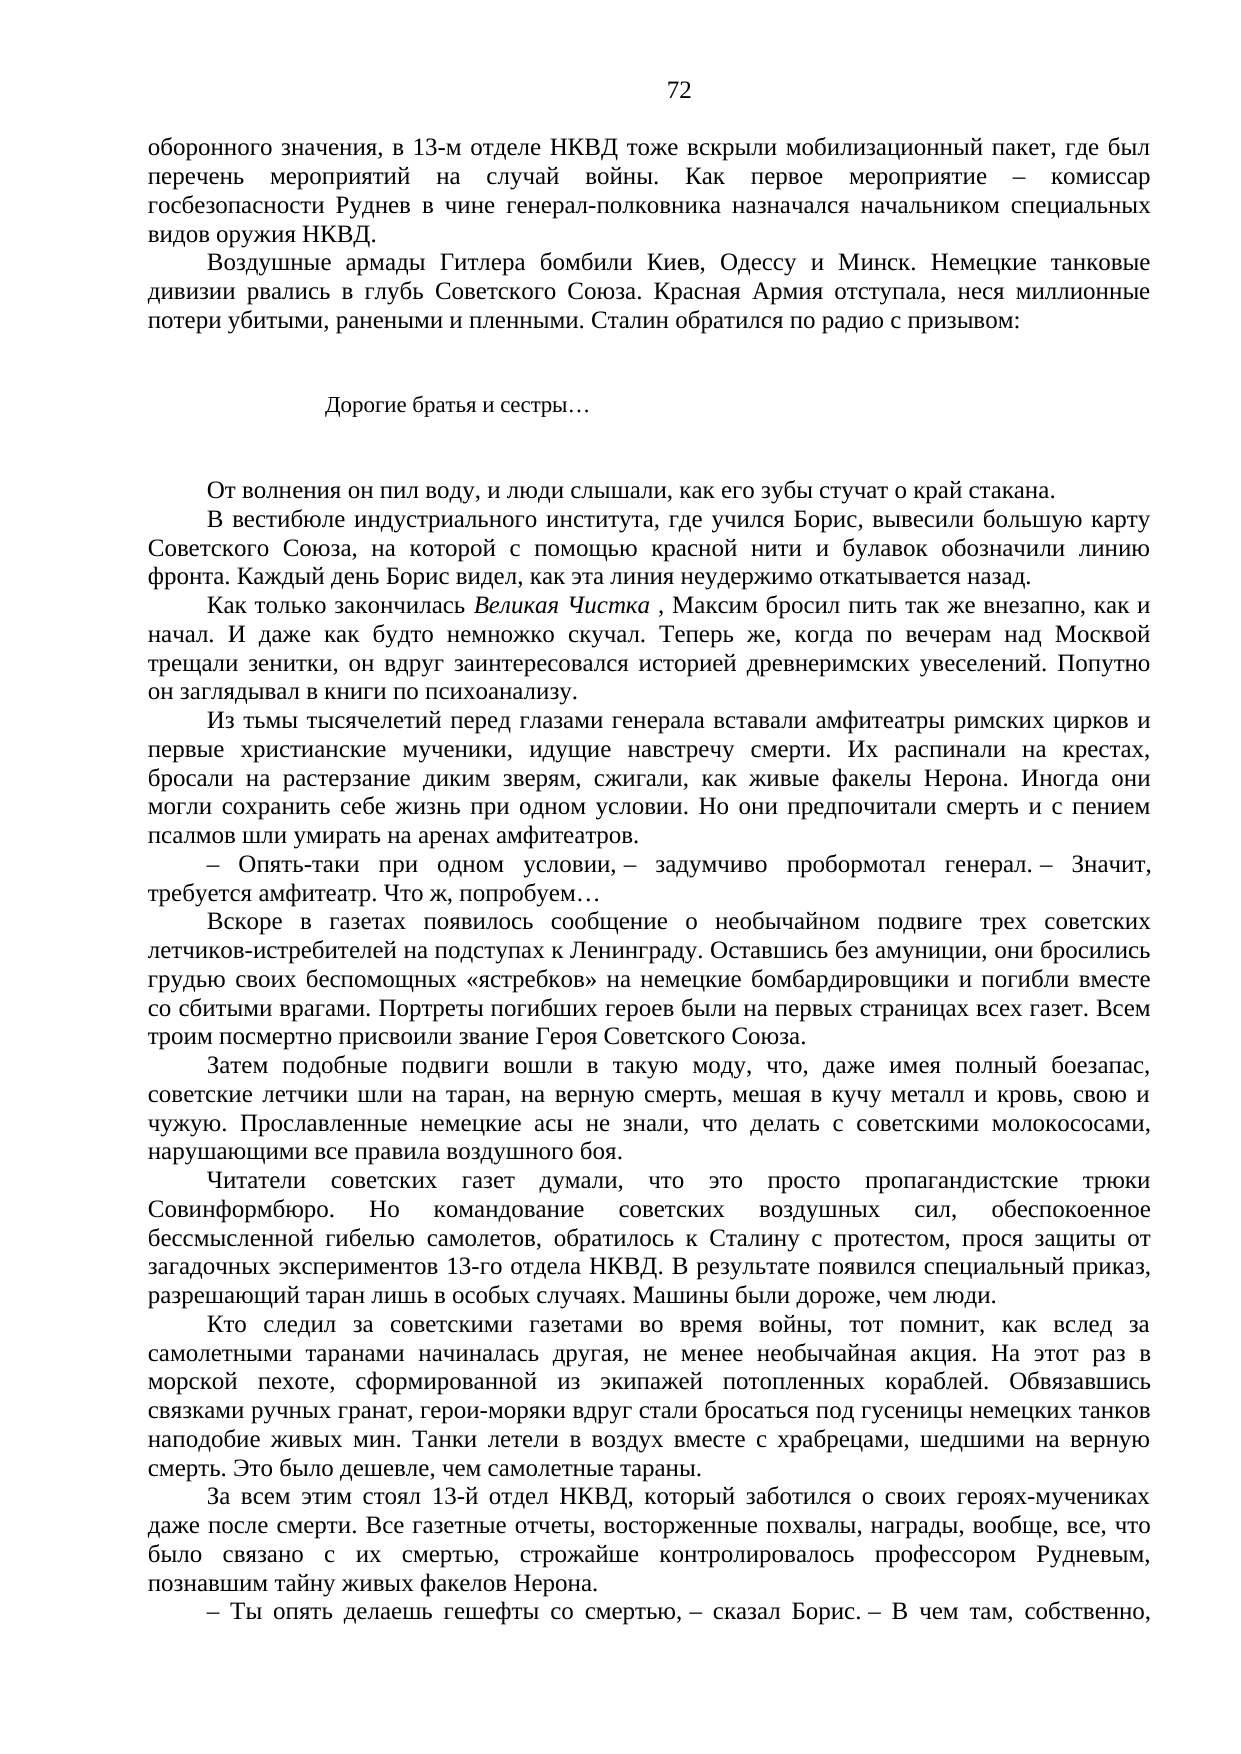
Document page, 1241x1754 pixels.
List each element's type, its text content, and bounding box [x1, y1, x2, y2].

text – Опять-таки при одном условии, – задумчиво пробормотал генерал. – Значит, требуется амфитеатр. Что ж, попробуем… [148, 849, 1152, 906]
text За всем этим стоял 13-й отдел НКВД, который заботился о своих героях-мучениках даже после смерти. Все газетные отчеты, восторженные похвалы, награды, вообще, все, что было связано с их смертью, строжайше контролировалось профессором Рудневым, познавшим тайну живых факелов Нерона. [148, 1481, 1152, 1596]
text Дорогие братья и сестры… [266, 391, 1089, 418]
text Читатели советских газет думали, что это просто пропагандистские трюки Совинформбюро. Но командование советских воздушных сил, обеспокоенное бессмысленной гибелью самолетов, обратилось к Сталину с протестом, прося защиты от загадочных экспериментов 13-го отдела НКВД. В результате появился специальный приказ, разрешающий таран лишь в особых случаях. Машины были дороже, чем люди. [148, 1165, 1152, 1309]
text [148, 132, 1152, 247]
text Кто следил за советскими газетами во время войны, тот помнит, как вслед за самолетными таранами начиналась другая, не менее необычайная акция. На этот раз в морской пехоте, сформированной из экипажей потопленных кораблей. Обвязавшись связками ручных гранат, герои-моряки вдруг стали бросаться под гусеницы немецких танков наподобие живых мин. Танки летели в воздух вместе с храбрецами, шедшими на верную смерть. Это было дешевле, чем самолетные тараны. [148, 1309, 1152, 1481]
text Вскоре в газетах появилось сообщение о необычайном подвиге трех советских летчиков-истребителей на подступах к Ленинграду. Оставшись без амуниции, они бросились грудью своих беспомощных «ястребков» на немецкие бомбардировщики и погибли вместе со сбитыми врагами. Портреты погибших героев были на первых страницах всех газет. Всем троим посмертно присвоили звание Героя Советского Союза. [148, 906, 1152, 1050]
text В вестибюле индустриального института, где учился Борис, вывесили большую карту Советского Союза, на которой с помощью красной нити и булавок обозначили линию фронта. Каждый день Борис видел, как эта линия неудержимо откатывается назад. [148, 504, 1152, 590]
text От волнения он пил воду, и люди слышали, как его зубы стучат о край стакана. [148, 475, 1152, 504]
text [148, 1596, 1152, 1625]
text Воздушные армады Гитлера бомбили Киев, Одессу и Минск. Немецкие танковые дивизии рвались в глубь Советского Союза. Красная Армия отступала, неся миллионные потери убитыми, ранеными и пленными. Сталин обратился по радио с призывом: [148, 247, 1152, 334]
text Как только закончилась Великая Чистка , Максим бросил пить так же внезапно, как и начал. И даже как будто немножко скучал. Теперь же, когда по вечерам над Москвой трещали зенитки, он вдруг заинтересовался историей древнеримских увеселений. Попутно он заглядывал в книги по психоанализу. [148, 590, 1152, 705]
text Затем подобные подвиги вошли в такую моду, что, даже имея полный боезапас, советские летчики шли на таран, на верную смерть, мешая в кучу металл и кровь, свою и чужую. Прославленные немецкие асы не знали, что делать с советскими молокососами, нарушающими все правила воздушного боя. [148, 1050, 1152, 1165]
text Из тьмы тысячелетий перед глазами генерала вставали амфитеатры римских цирков и первые христианские мученики, идущие навстречу смерти. Их распинали на крестах, бросали на растерзание диким зверям, сжигали, как живые факелы Нерона. Иногда они могли сохранить себе жизнь при одном условии. Но они предпочитали смерть и с пением псалмов шли умирать на аренах амфитеатров. [148, 705, 1152, 849]
